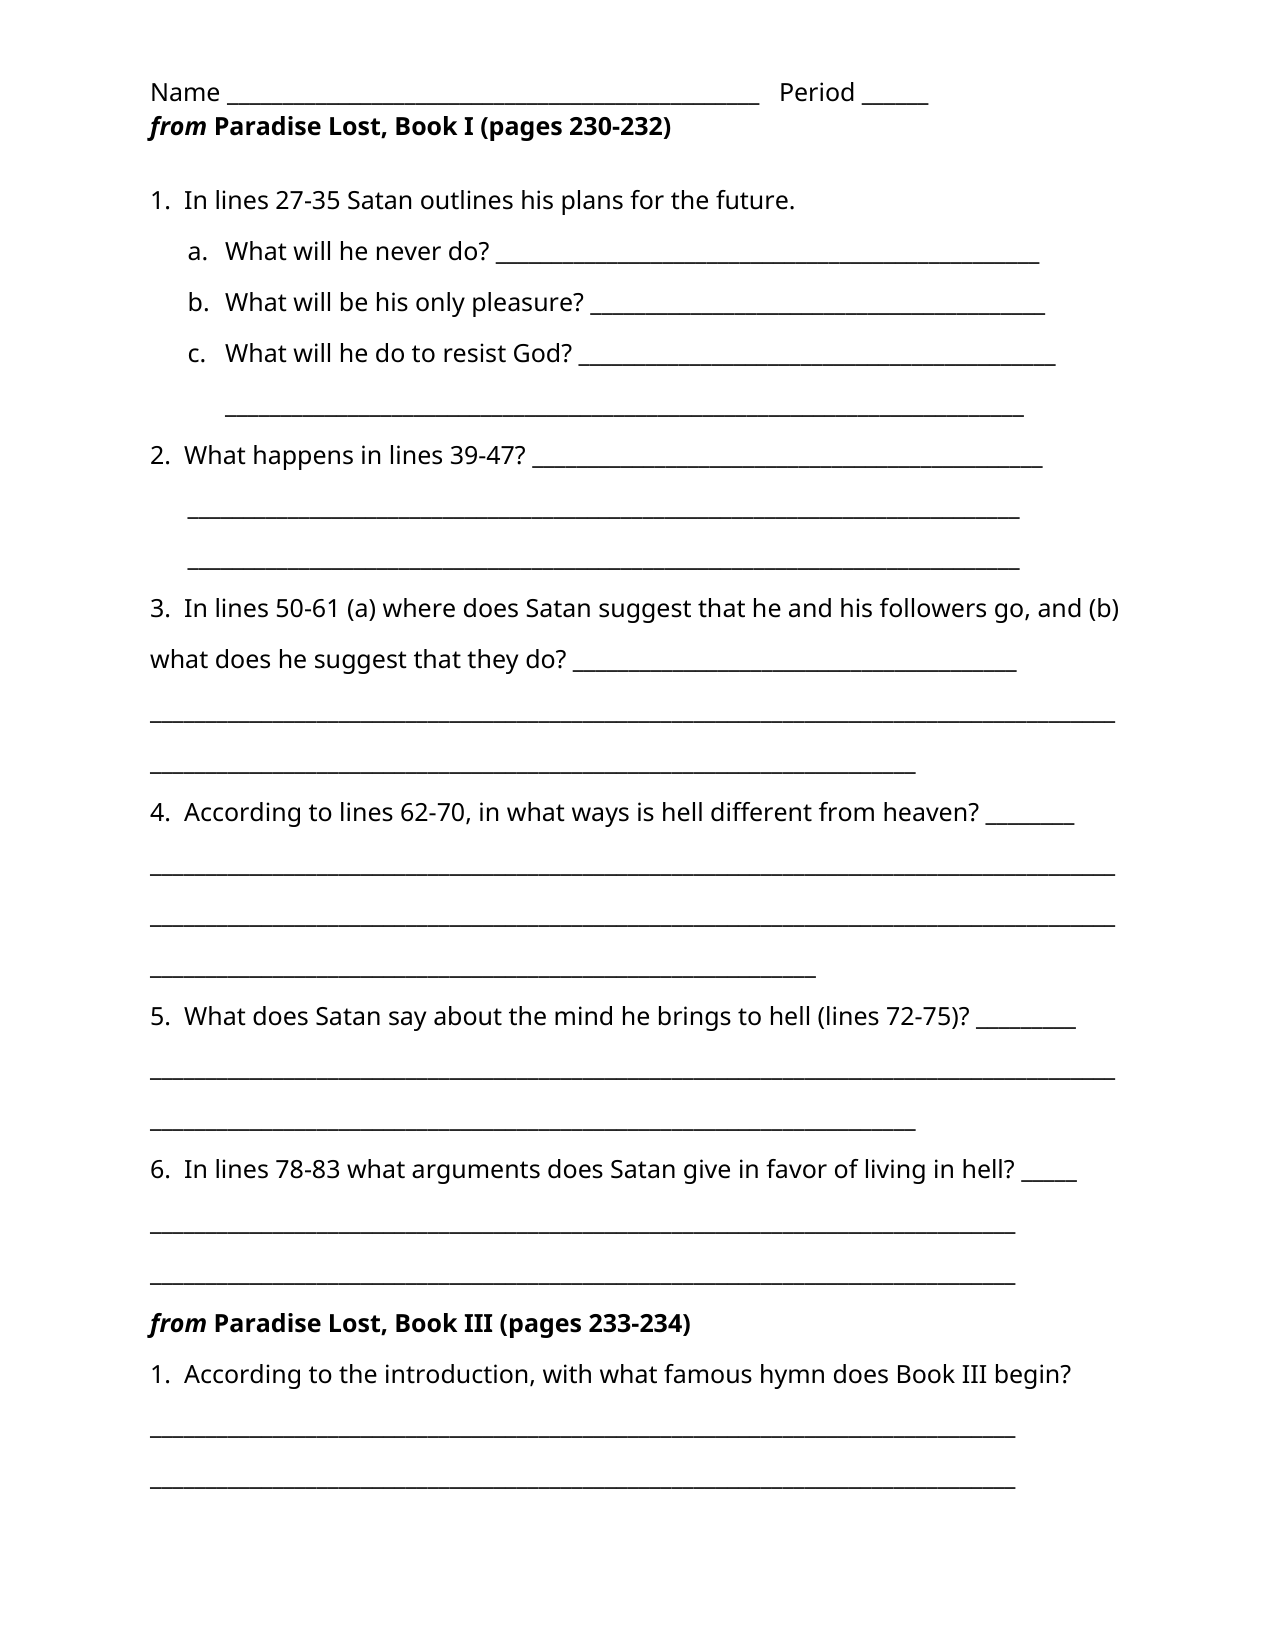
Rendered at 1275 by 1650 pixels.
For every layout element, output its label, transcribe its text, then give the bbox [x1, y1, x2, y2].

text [150, 1407, 1125, 1441]
list What will be his only pleasure? _________________________________________ [187, 284, 1125, 318]
text 3. In lines 50-61 (a) where does Satan suggest that he and his followers go, and (b) what does he suggest that they do? ________________________________________ [150, 591, 1125, 676]
text __________________________________________________________________________________________________________________________________________________________________________________________________________________________________________ [150, 846, 1125, 982]
text ___________________________________________________________________________ [187, 539, 1125, 574]
text 1. In lines 27-35 Satan outlines his plans for the future. [150, 182, 1125, 216]
text from Paradise Lost, Book I (pages 230-232) [150, 109, 1125, 143]
text 4. According to lines 62-70, in what ways is hell different from heaven? ________ [150, 795, 1125, 829]
text from Paradise Lost, Book III (pages 233-234) [150, 1305, 1125, 1339]
list What will he do to resist God? ___________________________________________ [187, 335, 1125, 369]
text ___________________________________________________________________________ [187, 488, 1125, 523]
text Name ________________________________________________ Period ______ [150, 75, 1125, 109]
text ________________________________________________________________________ [225, 386, 1125, 421]
text ____________________________________________________________________________________________________________________________________________________________ [150, 693, 1125, 778]
text 1. According to the introduction, with what famous hymn does Book III begin? [150, 1356, 1125, 1390]
text 5. What does Satan say about the mind he brings to hell (lines 72-75)? _________ [150, 999, 1125, 1033]
list What will he never do? _________________________________________________ [187, 233, 1125, 267]
text ______________________________________________________________________________ [150, 1203, 1125, 1237]
text ____________________________________________________________________________________________________________________________________________________________ [150, 1050, 1125, 1135]
text 2. What happens in lines 39-47? ______________________________________________ [150, 437, 1125, 472]
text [150, 1458, 1125, 1492]
text 6. In lines 78-83 what arguments does Satan give in favor of living in hell? _____ [150, 1152, 1125, 1186]
text ______________________________________________________________________________ [150, 1254, 1125, 1288]
